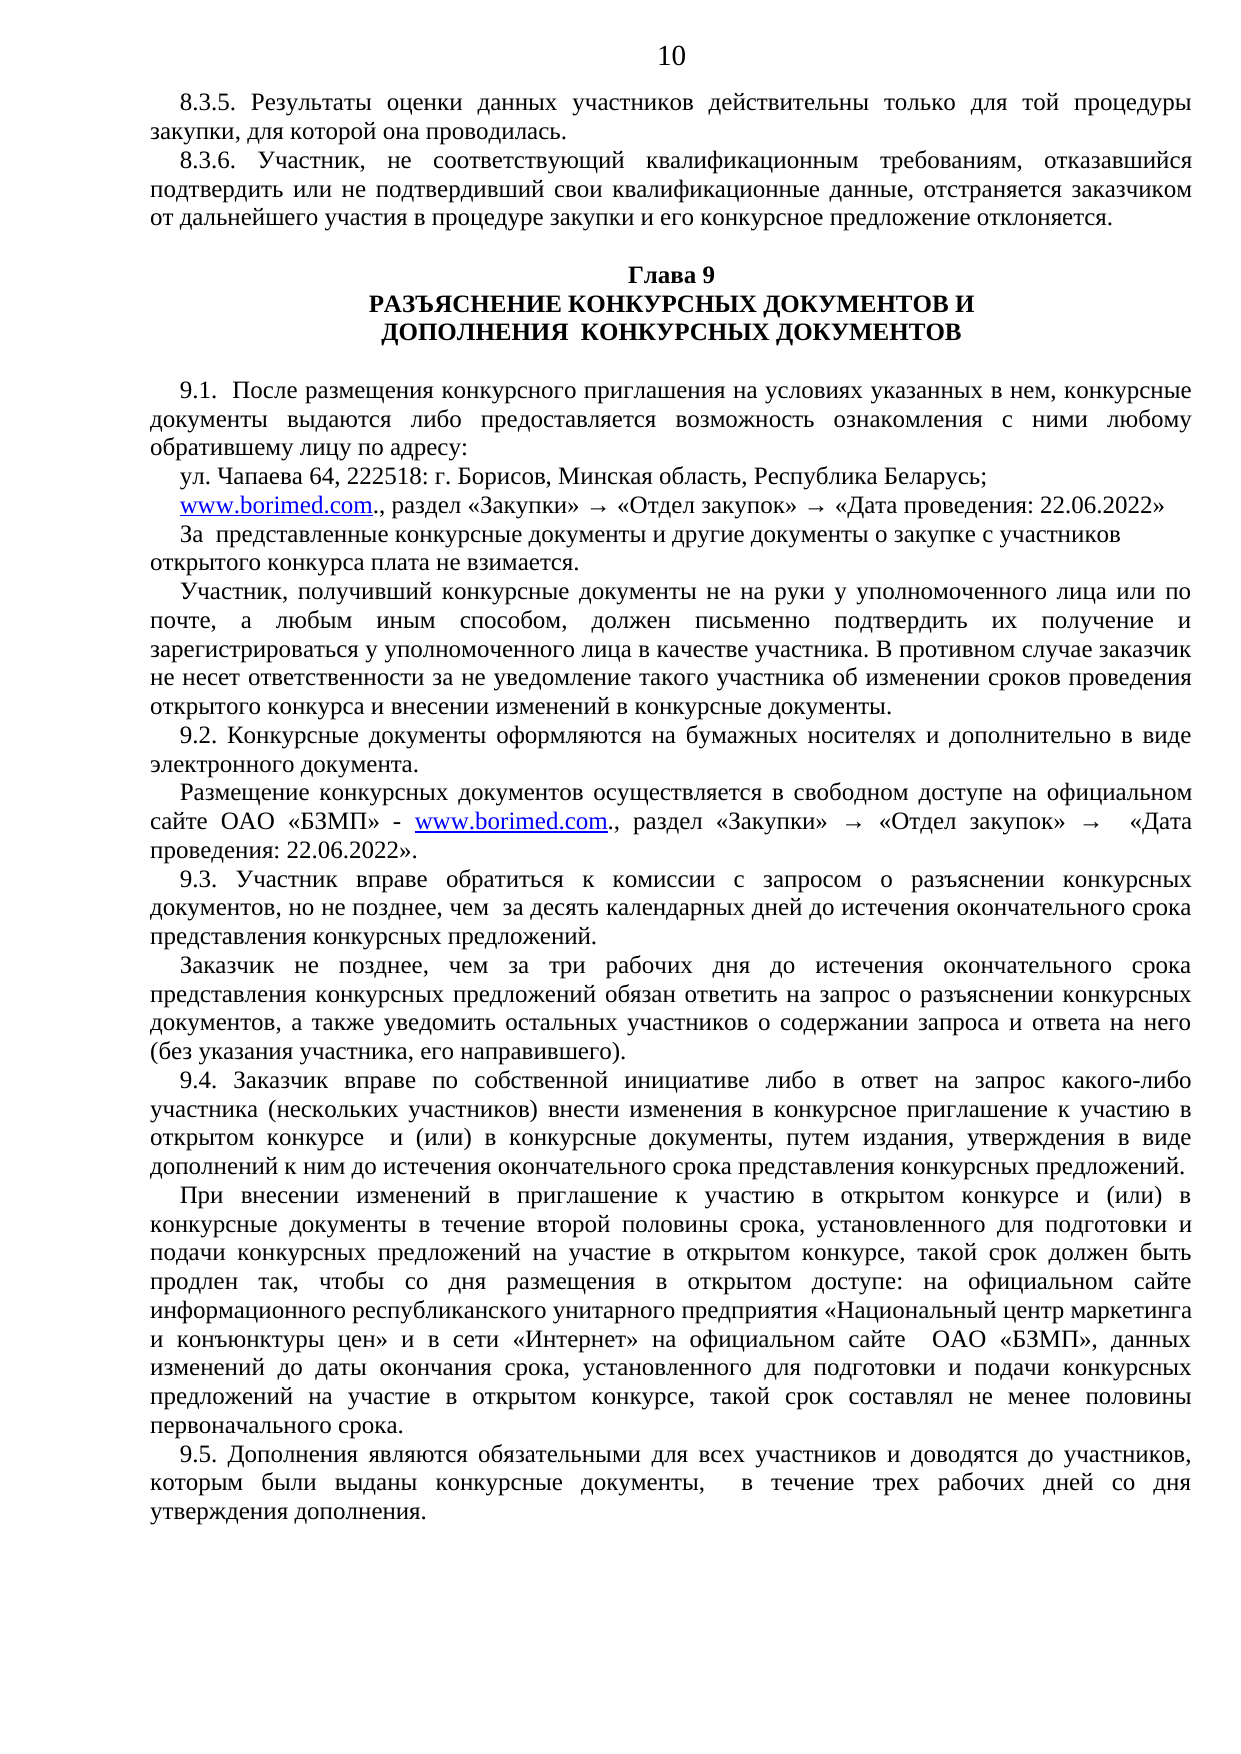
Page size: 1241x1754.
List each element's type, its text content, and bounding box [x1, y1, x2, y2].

text Глава 9 [150, 260, 1193, 289]
text Размещение конкурсных документов осуществляется в свободном доступе на официальном сайте ОАО «БЗМП» - www.borimed.com., раздел «Закупки» → «Отдел закупок» → «Дата проведения: 22.06.2022». [150, 777, 1193, 864]
text 9.3. Участник вправе обратиться к комиссии с запросом о разъяснении конкурсных документов, но не позднее, чем за десять календарных дней до истечения окончательного срока представления конкурсных предложений. [150, 864, 1193, 950]
text Заказчик не позднее, чем за три рабочих дня до истечения окончательного срока представления конкурсных предложений обязан ответить на запрос о разъяснении конкурсных документов, а также уведомить остальных участников о содержании запроса и ответа на него (без указания участника, его направившего). [150, 950, 1193, 1065]
text РАЗЪЯСНЕНИЕ КОНКУРСНЫХ ДОКУМЕНТОВ И [150, 289, 1193, 317]
text ул. Чапаева 64, 222518: г. Борисов, Минская область, Республика Беларусь; [150, 461, 1193, 490]
text 9.5. Дополнения являются обязательными для всех участников и доводятся до участников, которым были выданы конкурсные документы, в течение трех рабочих дней со дня утверждения дополнения. [150, 1439, 1193, 1525]
text 9.4. Заказчик вправе по собственной инициативе либо в ответ на запрос какого-либо участника (нескольких участников) внести изменения в конкурсное приглашение к участию в открытом конкурсе и (или) в конкурсные документы, путем издания, утверждения в виде дополнений к ним до истечения окончательного срока представления конкурсных предложений. [150, 1065, 1193, 1180]
text ДОПОЛНЕНИЯ КОНКУРСНЫХ ДОКУМЕНТОВ [150, 317, 1193, 346]
text www.borimed.com., раздел «Закупки» → «Отдел закупок» → «Дата проведения: 22.06.2022» [150, 490, 1193, 519]
text 9.2. Конкурсные документы оформляются на бумажных носителях и дополнительно в виде электронного документа. [150, 720, 1193, 777]
text За представленные конкурсные документы и другие документы о закупке с участников открытого конкурса плата не взимается. [150, 519, 1193, 576]
text 8.3.5. Результаты оценки данных участников действительны только для той процедуры закупки, для которой она проводилась. [150, 87, 1193, 145]
text 9.1. После размещения конкурсного приглашения на условиях указанных в нем, конкурсные документы выдаются либо предоставляется возможность ознакомления с ними любому обратившему лицу по адресу: [150, 375, 1193, 461]
text При внесении изменений в приглашение к участию в открытом конкурсе и (или) в конкурсные документы в течение второй половины срока, установленного для подготовки и подачи конкурсных предложений на участие в открытом конкурсе, такой срок должен быть продлен так, чтобы со дня размещения в открытом доступе: на официальном сайте информационного республиканского унитарного предприятия «Национальный центр маркетинга и конъюнктуры цен» и в сети «Интернет» на официальном сайте ОАО «БЗМП», данных изменений до даты окончания срока, установленного для подготовки и подачи конкурсных предложений на участие в открытом конкурсе, такой срок составлял не менее половины первоначального срока. [150, 1180, 1193, 1439]
text Участник, получивший конкурсные документы не на руки у уполномоченного лица или по почте, а любым иным способом, должен письменно подтвердить их получение и зарегистрироваться у уполномоченного лица в качестве участника. В противном случае заказчик не несет ответственности за не уведомление такого участника об изменении сроков проведения открытого конкурса и внесении изменений в конкурсные документы. [150, 576, 1193, 720]
text 8.3.6. Участник, не соответствующий квалификационным требованиям, отказавшийся подтвердить или не подтвердивший свои квалификационные данные, отстраняется заказчиком от дальнейшего участия в процедуре закупки и его конкурсное предложение отклоняется. [150, 145, 1193, 231]
